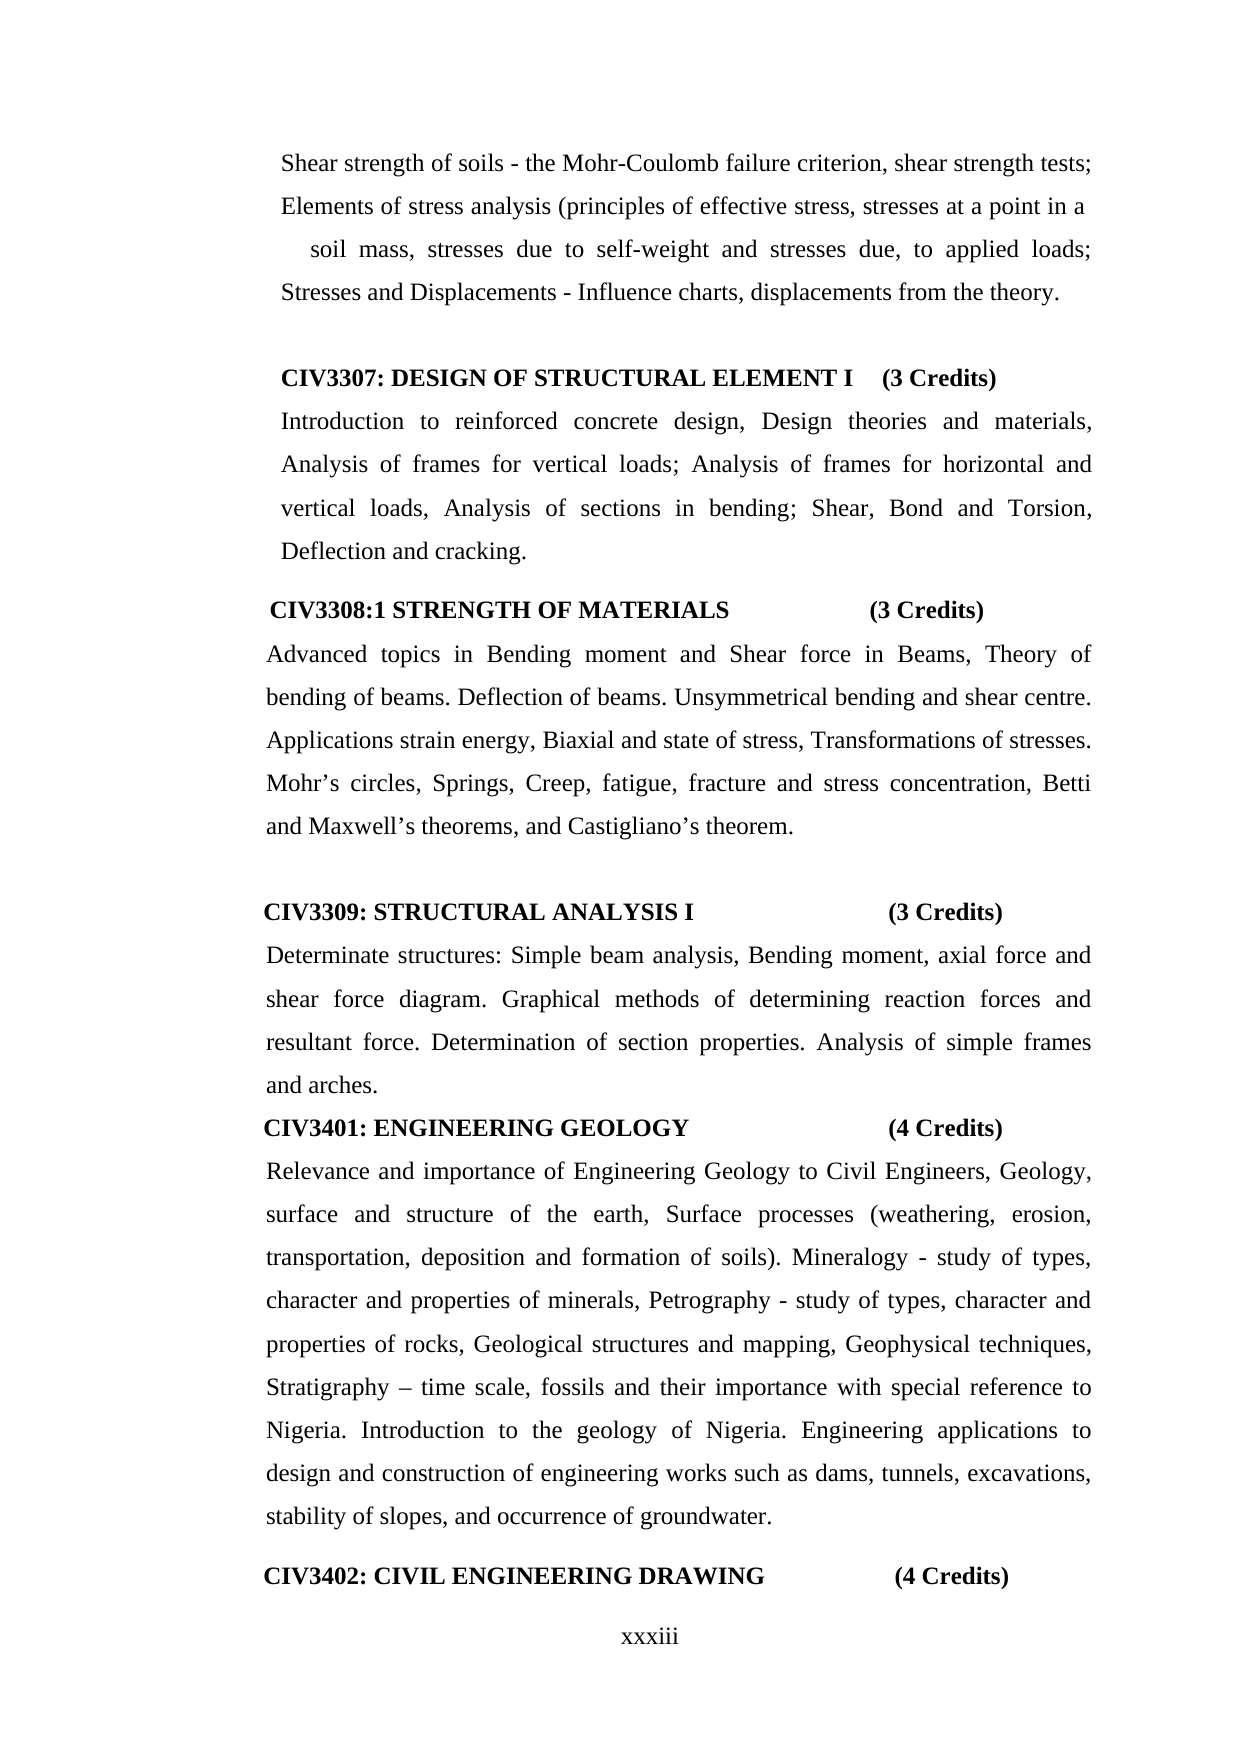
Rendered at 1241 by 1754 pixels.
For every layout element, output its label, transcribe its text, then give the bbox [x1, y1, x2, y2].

text Advanced topics in Bending moment and Shear force in Beams, Theory of bending of beams. Deflection of beams. Unsymmetrical bending and shear centre. Applications strain energy, Biaxial and state of stress, Transformations of stresses. Mohr’s circles, Springs, Creep, fatigue, fracture and stress concentration, Betti and Maxwell’s theorems, and Castigliano’s theorem. [266, 639, 1092, 840]
text Introduction to reinforced concrete design, Design theories and materials, Analysis of frames for vertical loads; Analysis of frames for horizontal and vertical loads, Analysis of sections in bending; Shear, Bond and Torsion, Deflection and cracking. [281, 406, 1092, 564]
text CIV3309: STRUCTURAL ANALYSIS I (3 Credits) [207, 897, 1092, 926]
text CIV3401: ENGINEERING GEOLOGY (4 Credits) [207, 1113, 1092, 1142]
text Determinate structures: Simple beam analysis, Bending moment, axial force and shear force diagram. Graphical methods of determining reaction forces and resultant force. Determination of section properties. Analysis of simple frames and arches. [266, 941, 1092, 1099]
text CIV3307: DESIGN OF STRUCTURAL ELEMENT I (3 Credits) [281, 363, 1092, 392]
text CIV3308:1 STRENGTH OF MATERIALS (3 Credits) [207, 596, 1092, 624]
text Relevance and importance of Engineering Geology to Civil Engineers, Geology, surface and structure of the earth, Surface processes (weathering, erosion, transportation, deposition and formation of soils). Mineralogy - study of types, character and properties of minerals, Petrography - study of types, character and properties of rocks, Geological structures and mapping, Geophysical techniques, Stratigraphy – time scale, fossils and their importance with special reference to Nigeria. Introduction to the geology of Nigeria. Engineering applications to design and construction of engineering works such as dams, tunnels, excavations, stability of slopes, and occurrence of groundwater. [266, 1156, 1092, 1530]
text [281, 148, 1092, 306]
text CIV3402: CIVIL ENGINEERING DRAWING (4 Credits) [207, 1561, 1092, 1590]
